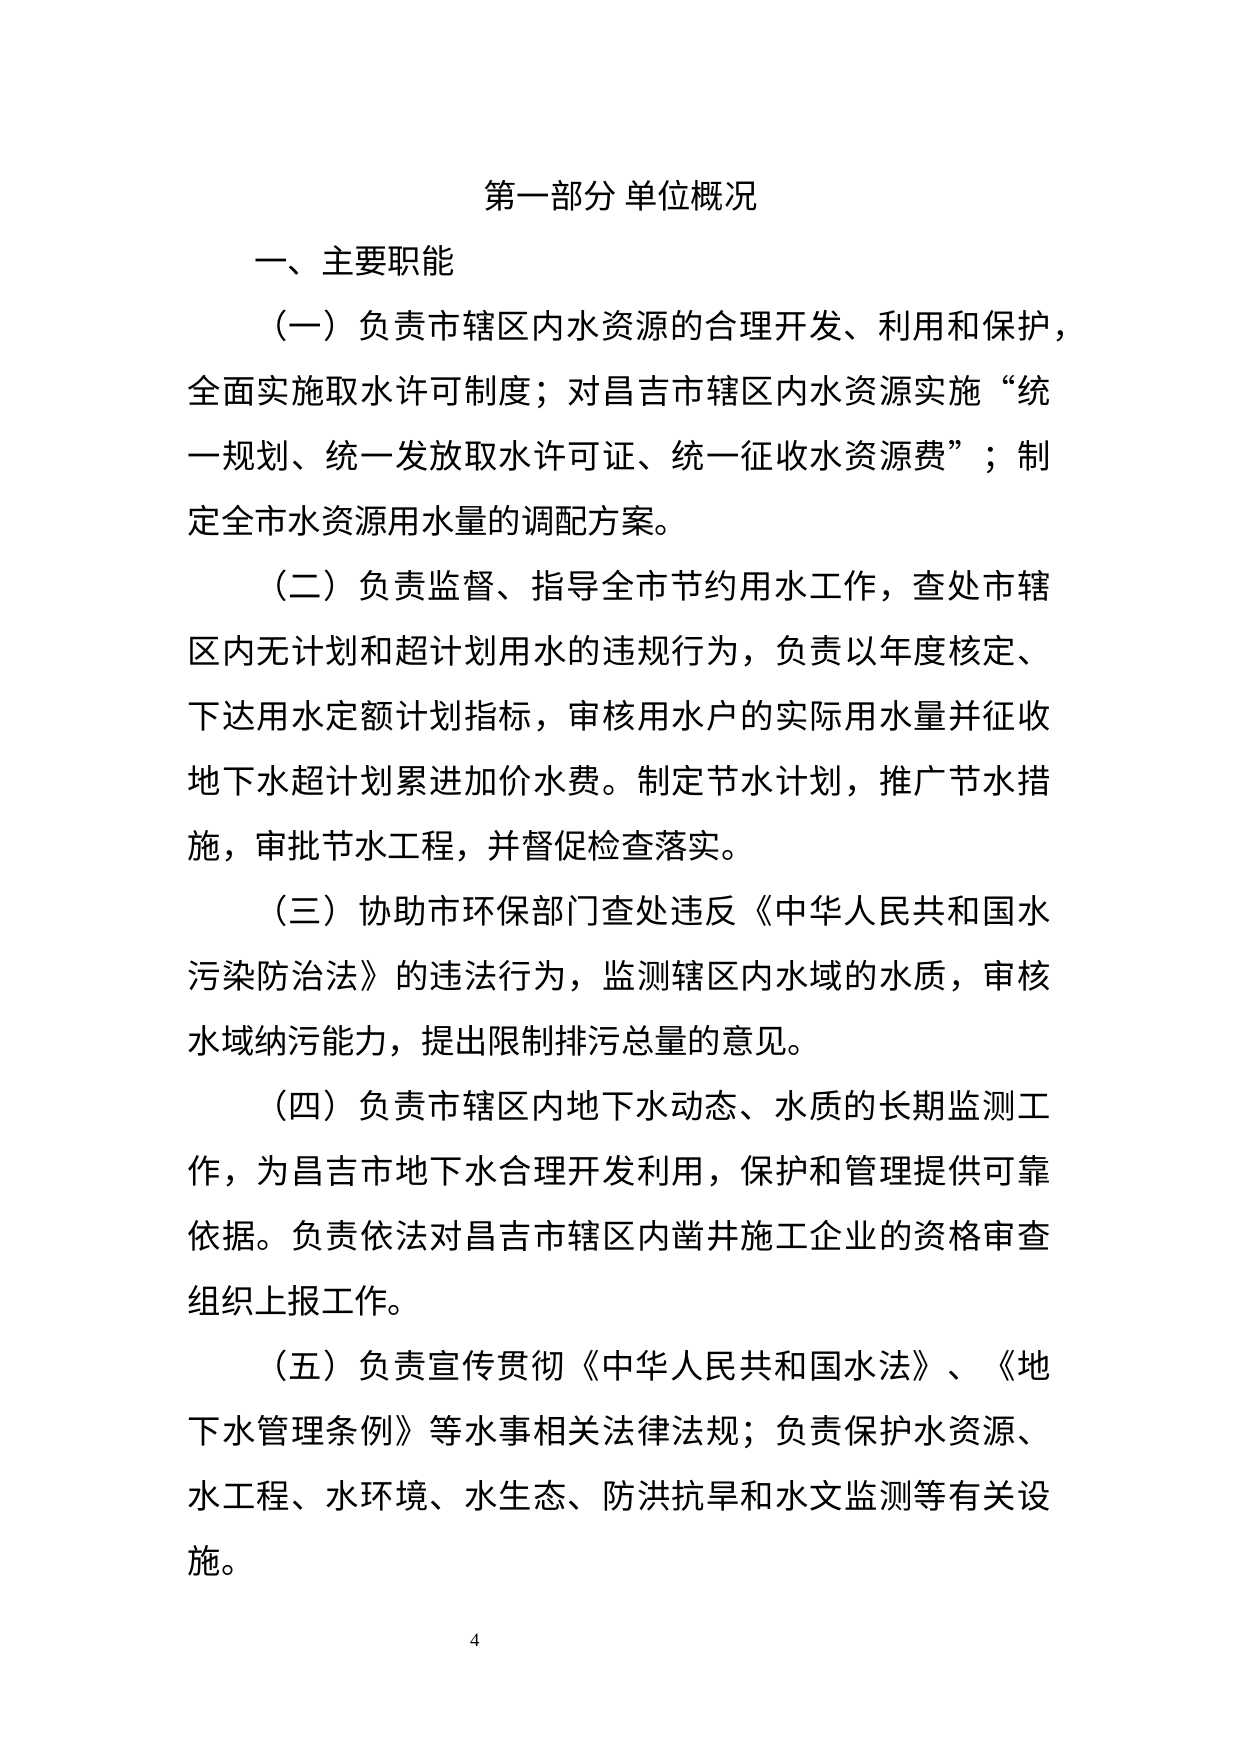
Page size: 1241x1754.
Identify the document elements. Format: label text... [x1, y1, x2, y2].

text （二）负责监督、指导全市节约用水工作，查处市辖区内无计划和超计划用水的违规行为，负责以年度核定、下达用水定额计划指标，审核用水户的实际用水量并征收地下水超计划累进加价水费。制定节水计划，推广节水措施，审批节水工程，并督促检查落实。 [187, 552, 1053, 877]
text 一、主要职能 [187, 227, 1053, 292]
text （三）协助市环保部门查处违反《中华人民共和国水污染防治法》的违法行为，监测辖区内水域的水质，审核水域纳污能力，提出限制排污总量的意见。 [187, 877, 1053, 1072]
text （五）负责宣传贯彻《中华人民共和国水法》、《地下水管理条例》等水事相关法律法规；负责保护水资源、水工程、水环境、水生态、防洪抗旱和水文监测等有关设施。 [187, 1332, 1053, 1592]
text （四）负责市辖区内地下水动态、水质的长期监测工作，为昌吉市地下水合理开发利用，保护和管理提供可靠依据。负责依法对昌吉市辖区内凿井施工企业的资格审查组织上报工作。 [187, 1072, 1053, 1332]
text （一）负责市辖区内水资源的合理开发、利用和保护，全面实施取水许可制度；对昌吉市辖区内水资源实施“统一规划、统一发放取水许可证、统一征收水资源费”；制定全市水资源用水量的调配方案。 [187, 292, 1053, 552]
text 第一部分 单位概况 [187, 162, 1053, 227]
